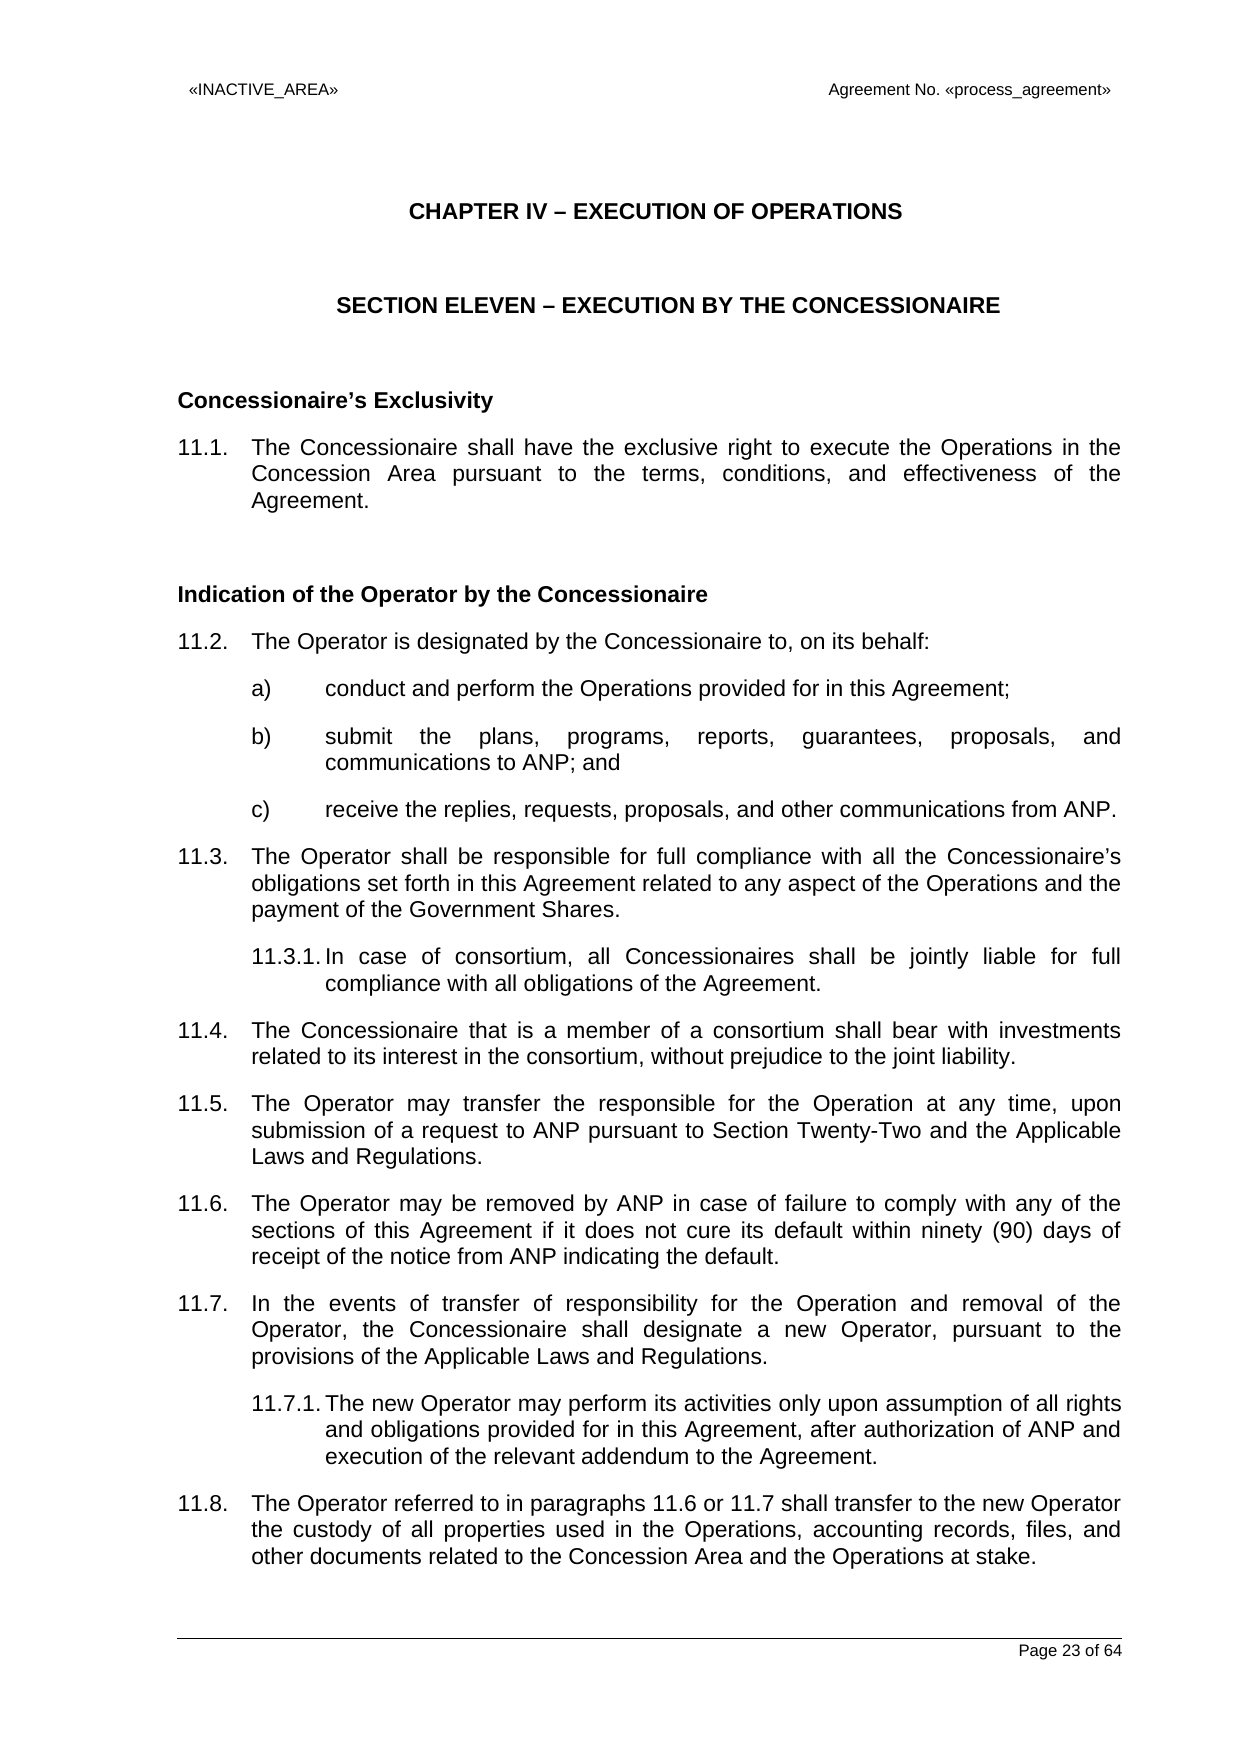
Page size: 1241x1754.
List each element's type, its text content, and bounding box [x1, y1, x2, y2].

list conduct and perform the Operations provided for in this Agreement; [251, 675, 1122, 702]
text In the events of transfer of responsibility for the Operation and removal of the Operator, the Concessionaire shall designate a new Operator, pursuant to the provisions of the Applicable Laws and Regulations. [177, 1290, 1122, 1369]
text CHAPTER IV – EXECUTION OF OPERATIONS [189, 198, 1122, 224]
text Concessionaire’s Exclusivity [177, 387, 1122, 413]
text The Concessionaire that is a member of a consortium shall bear with investments related to its interest in the consortium, without prejudice to the joint liability. [177, 1017, 1122, 1069]
text Indication of the Operator by the Concessionaire [177, 581, 1122, 607]
list submit the plans, programs, reports, guarantees, proposals, and communications to ANP; and [251, 723, 1122, 775]
text The Operator may be removed by ANP in case of failure to comply with any of the sections of this Agreement if it does not cure its default within ninety (90) days of receipt of the notice from ANP indicating the default. [177, 1190, 1122, 1269]
text The Operator is designated by the Concessionaire to, on its behalf: [177, 628, 1122, 654]
text The Operator shall be responsible for full compliance with all the Concessionaire’s obligations set forth in this Agreement related to any aspect of the Operations and the payment of the Government Shares. [177, 843, 1122, 922]
text The new Operator may perform its activities only upon assumption of all rights and obligations provided for in this Agreement, after authorization of ANP and execution of the relevant addendum to the Agreement. [251, 1390, 1122, 1469]
list receive the replies, requests, proposals, and other communications from ANP. [251, 796, 1122, 822]
text The Concessionaire shall have the exclusive right to execute the Operations in the Concession Area pursuant to the terms, conditions, and effectiveness of the Agreement. [177, 434, 1122, 513]
text The Operator may transfer the responsible for the Operation at any time, upon submission of a request to ANP pursuant to Section Twenty-Two and the Applicable Laws and Regulations. [177, 1090, 1122, 1169]
text SECTION ELEVEN – EXECUTION BY THE CONCESSIONAIRE [177, 292, 1122, 319]
text The Operator referred to in paragraphs 11.6 or 11.7 shall transfer to the new Operator the custody of all properties used in the Operations, accounting records, files, and other documents related to the Concession Area and the Operations at stake. [177, 1490, 1122, 1569]
text In case of consortium, all Concessionaires shall be jointly liable for full compliance with all obligations of the Agreement. [251, 943, 1122, 996]
